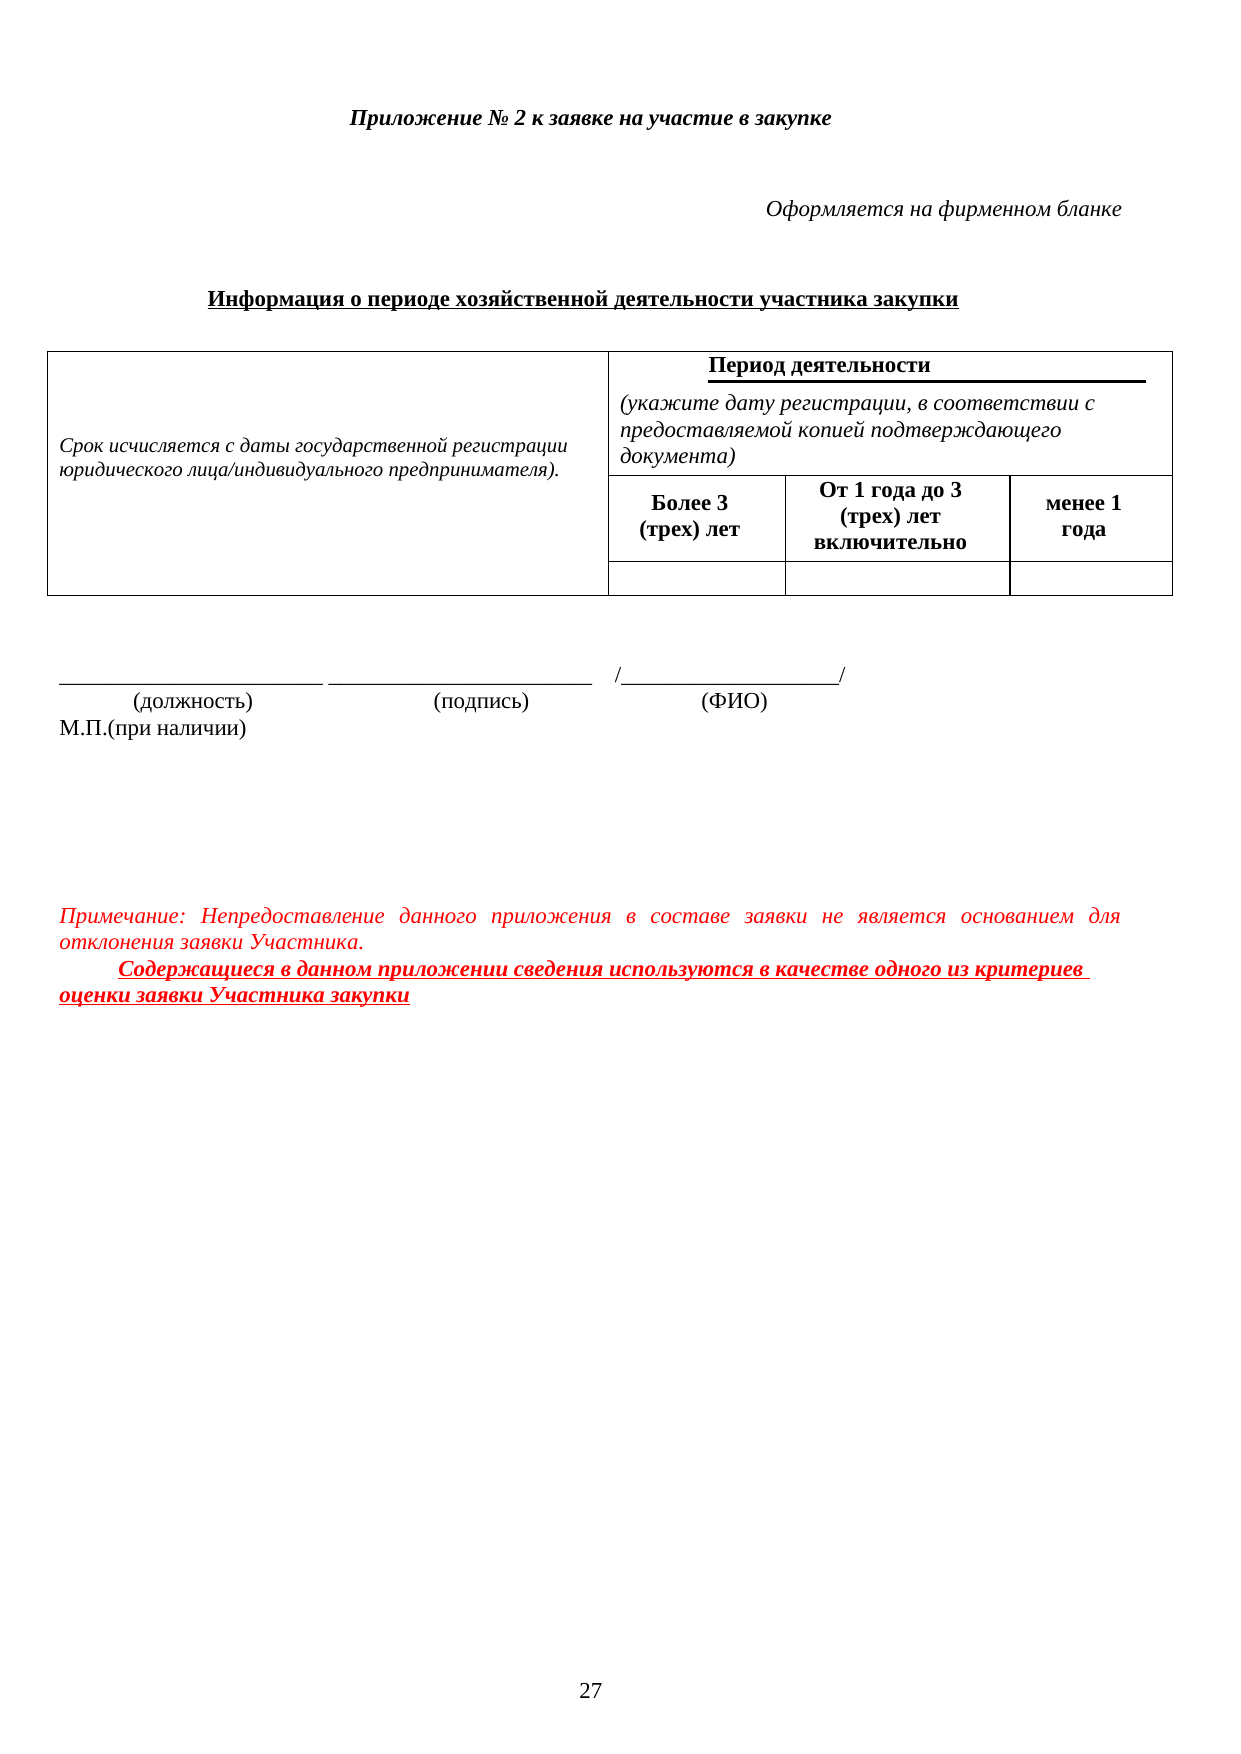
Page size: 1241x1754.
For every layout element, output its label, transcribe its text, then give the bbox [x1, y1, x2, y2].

table_header Период деятельности (укажите дату регистрации, в соответствии с предоставляемой копией подтверждающего документа) [609, 352, 1172, 475]
text _______________________ _______________________ /___________________/ [59, 661, 1122, 687]
table_cell [786, 562, 1009, 595]
table_header Срок исчисляется с даты государственной регистрации юридического лица/индивидуального предпринимателя). [48, 352, 608, 595]
text Информация о периоде хозяйственной деятельности участника закупки [59, 285, 1107, 312]
table_cell менее 1 года [1011, 476, 1172, 561]
text М.П.(при наличии) [59, 714, 1122, 740]
table_cell От 1 года до 3 (трех) лет включительно [786, 476, 1009, 561]
text Приложение № 2 к заявке на участие в закупке [59, 104, 1122, 130]
table_cell [609, 562, 785, 595]
text Примечание: Непредоставление данного приложения в составе заявки не является основанием для отклонения заявки Участника. [59, 902, 1122, 955]
table_cell [1011, 562, 1172, 595]
text Оформляется на фирменном бланке [59, 195, 1122, 221]
text (должность) (подпись) (ФИО) [59, 687, 1122, 714]
text Содержащиеся в данном приложении сведения используются в качестве одного из критериев оценки заявки Участника закупки [59, 955, 1122, 1007]
table_cell Более 3 (трех) лет [609, 476, 785, 561]
